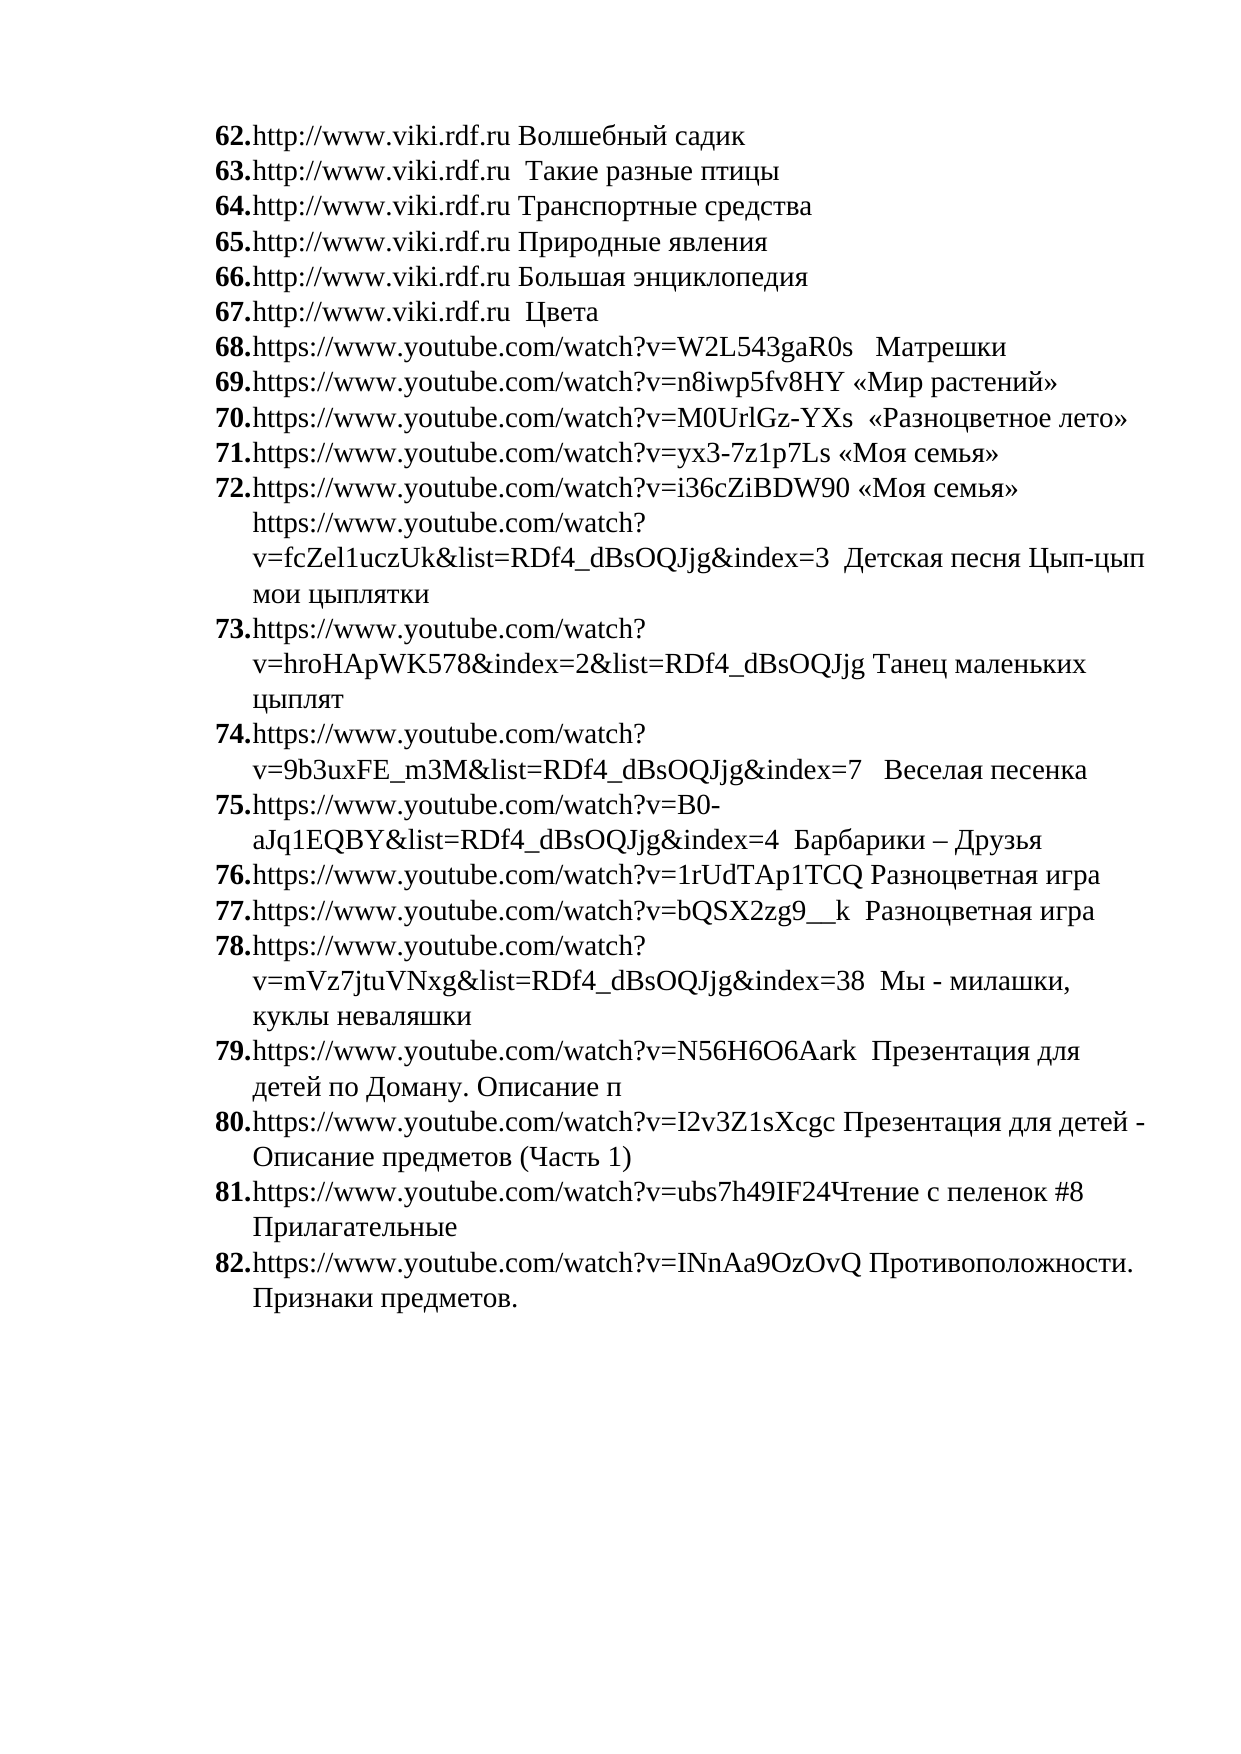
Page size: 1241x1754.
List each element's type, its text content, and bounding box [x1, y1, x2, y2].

list https://www.youtube.com/watch?v=9b3uxFE_m3M&list=RDf4_dBsOQJjg&index=7 Веселая песенка [215, 717, 1152, 785]
list http://www.viki.rdf.ru Такие разные птицы [215, 153, 1152, 187]
list http://www.viki.rdf.ru Транспортные средства [215, 188, 1152, 222]
list http://www.viki.rdf.ru Цвета [215, 294, 1152, 328]
list https://www.youtube.com/watch?v=hroHApWK578&index=2&list=RDf4_dBsOQJjg Танец маленьких цыплят [215, 611, 1152, 715]
list https://www.youtube.com/watch?v=1rUdTAp1TCQ Разноцветная игра [215, 857, 1152, 891]
list https://www.youtube.com/watch?v=mVz7jtuVNxg&list=RDf4_dBsOQJjg&index=38 Мы - милашки, куклы неваляшки [215, 928, 1152, 1032]
list http://www.viki.rdf.ru Природные явления [215, 224, 1152, 257]
list http://www.viki.rdf.ru Волшебный садик [215, 118, 1152, 152]
list https://www.youtube.com/watch?v=B0-aJq1EQBY&list=RDf4_dBsOQJjg&index=4 Барбарики – Друзья [215, 787, 1152, 856]
list https://www.youtube.com/watch?v=i36cZiBDW90 «Моя семья» https://www.youtube.com/watch?v=fcZel1uczUk&list=RDf4_dBsOQJjg&index=3 Детская песня Цып-цып мои цыплятки [215, 470, 1152, 609]
list https://www.youtube.com/watch?v=INnAa9OzOvQ Противоположности. Признаки предметов. [215, 1245, 1152, 1313]
list http://www.viki.rdf.ru Большая энциклопедия [215, 259, 1152, 292]
list https://www.youtube.com/watch?v=bQSX2zg9__k Разноцветная игра [215, 893, 1152, 926]
list https://www.youtube.com/watch?v=W2L543gaR0s Матрешки [215, 329, 1152, 363]
list https://www.youtube.com/watch?v=ubs7h49IF24Чтение с пеленок #8 Прилагательные [215, 1174, 1152, 1243]
list https://www.youtube.com/watch?v=yx3-7z1p7Ls «Моя семья» [215, 435, 1152, 468]
list https://www.youtube.com/watch?v=N56H6O6Aark Презентация для детей по Доману. Описание п [215, 1033, 1152, 1102]
list https://www.youtube.com/watch?v=I2v3Z1sXcgc Презентация для детей - Описание предметов (Часть 1) [215, 1104, 1152, 1173]
list https://www.youtube.com/watch?v=n8iwp5fv8HY «Мир растений» [215, 364, 1152, 398]
list https://www.youtube.com/watch?v=M0UrlGz-YXs «Разноцветное лето» [215, 400, 1152, 433]
